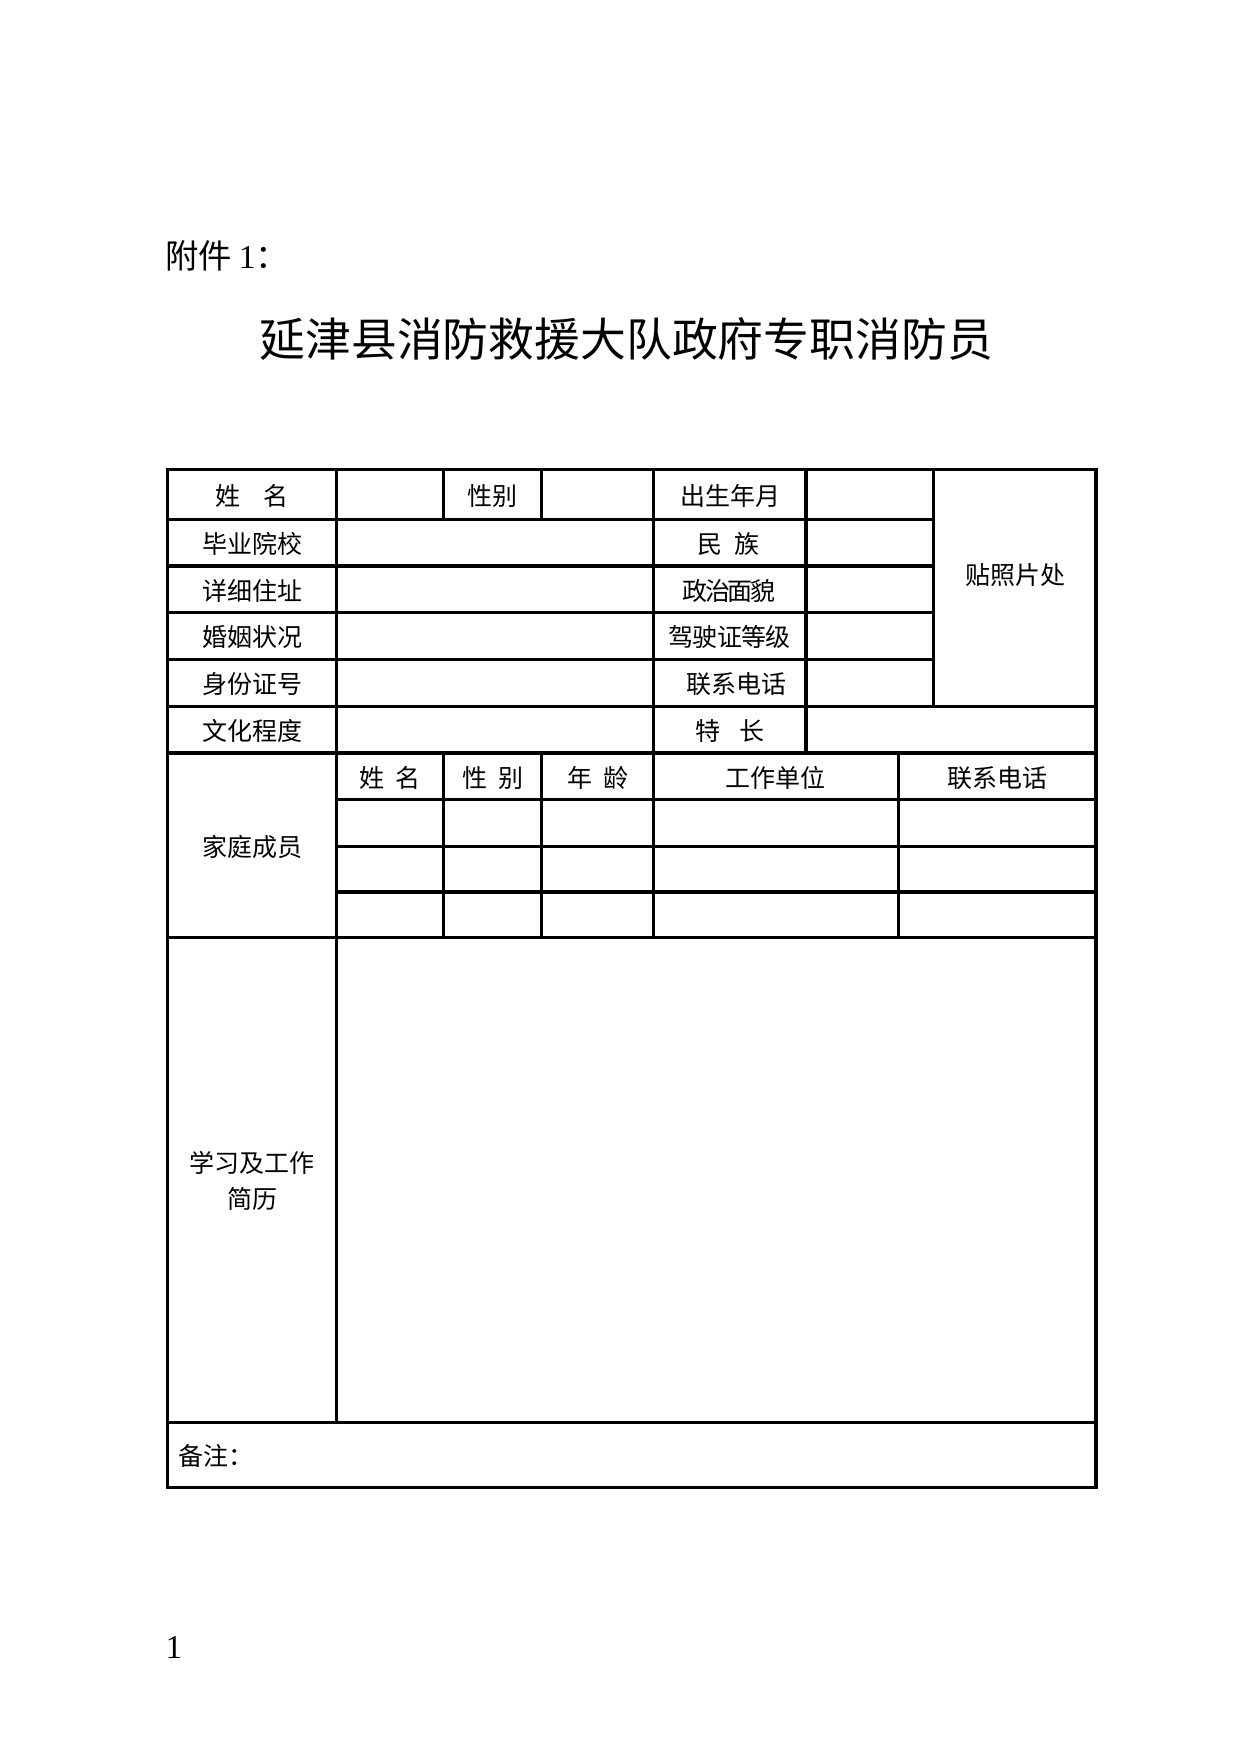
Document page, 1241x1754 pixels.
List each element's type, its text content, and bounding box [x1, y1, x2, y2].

table_cell [338, 894, 442, 936]
table_cell 性 别 [445, 755, 540, 798]
table_header 姓 名 [169, 471, 335, 517]
table_cell [338, 848, 442, 890]
table_cell [808, 614, 932, 658]
table_cell [338, 708, 652, 751]
table_cell [338, 568, 652, 611]
table_cell [808, 708, 1094, 751]
table_cell 特 长 [655, 708, 804, 751]
table_cell 文化程度 [169, 708, 335, 751]
table_cell [655, 848, 897, 890]
table_cell [543, 801, 652, 845]
table_cell 年 龄 [543, 755, 652, 798]
table_cell 婚姻状况 [169, 614, 335, 658]
table_cell [808, 661, 932, 704]
table_header [808, 471, 932, 517]
table_cell 民 族 [655, 521, 804, 564]
table_header 性别 [445, 471, 540, 517]
table_header 贴照片处 [935, 471, 1094, 704]
table_cell [338, 801, 442, 845]
table_cell [900, 894, 1094, 936]
table_cell 备注： [169, 1424, 1094, 1486]
table_cell [808, 521, 932, 564]
table_cell 工作单位 [655, 755, 897, 798]
text 延津县消防救援大队政府专职消防员 [165, 287, 1087, 386]
table_cell [655, 801, 897, 845]
table_cell 驾驶证等级 [655, 614, 804, 658]
table_header 出生年月 [655, 471, 804, 517]
table_cell [338, 661, 652, 704]
table_cell [338, 614, 652, 658]
table_cell 联系电话 [655, 661, 804, 704]
table_cell [338, 521, 652, 564]
table_cell 身份证号 [169, 661, 335, 704]
table_cell 学习及工作 简历 [169, 939, 335, 1421]
table_cell [445, 801, 540, 845]
table_cell [900, 801, 1094, 845]
table_cell 家庭成员 [169, 755, 335, 936]
table_cell [338, 939, 1094, 1421]
table_cell [900, 848, 1094, 890]
table_cell [445, 848, 540, 890]
text 附件1： [165, 220, 1087, 287]
table_header [338, 471, 442, 517]
table_cell [543, 894, 652, 936]
table_cell [543, 848, 652, 890]
table_cell [808, 568, 932, 611]
table_cell [655, 894, 897, 936]
table_cell [445, 894, 540, 936]
table_cell 详细住址 [169, 568, 335, 611]
table_header [543, 471, 652, 517]
table_cell 政治面貌 [655, 568, 804, 611]
table_cell 联系电话 [900, 755, 1094, 798]
table_cell 毕业院校 [169, 521, 335, 564]
table_cell 姓 名 [338, 755, 442, 798]
